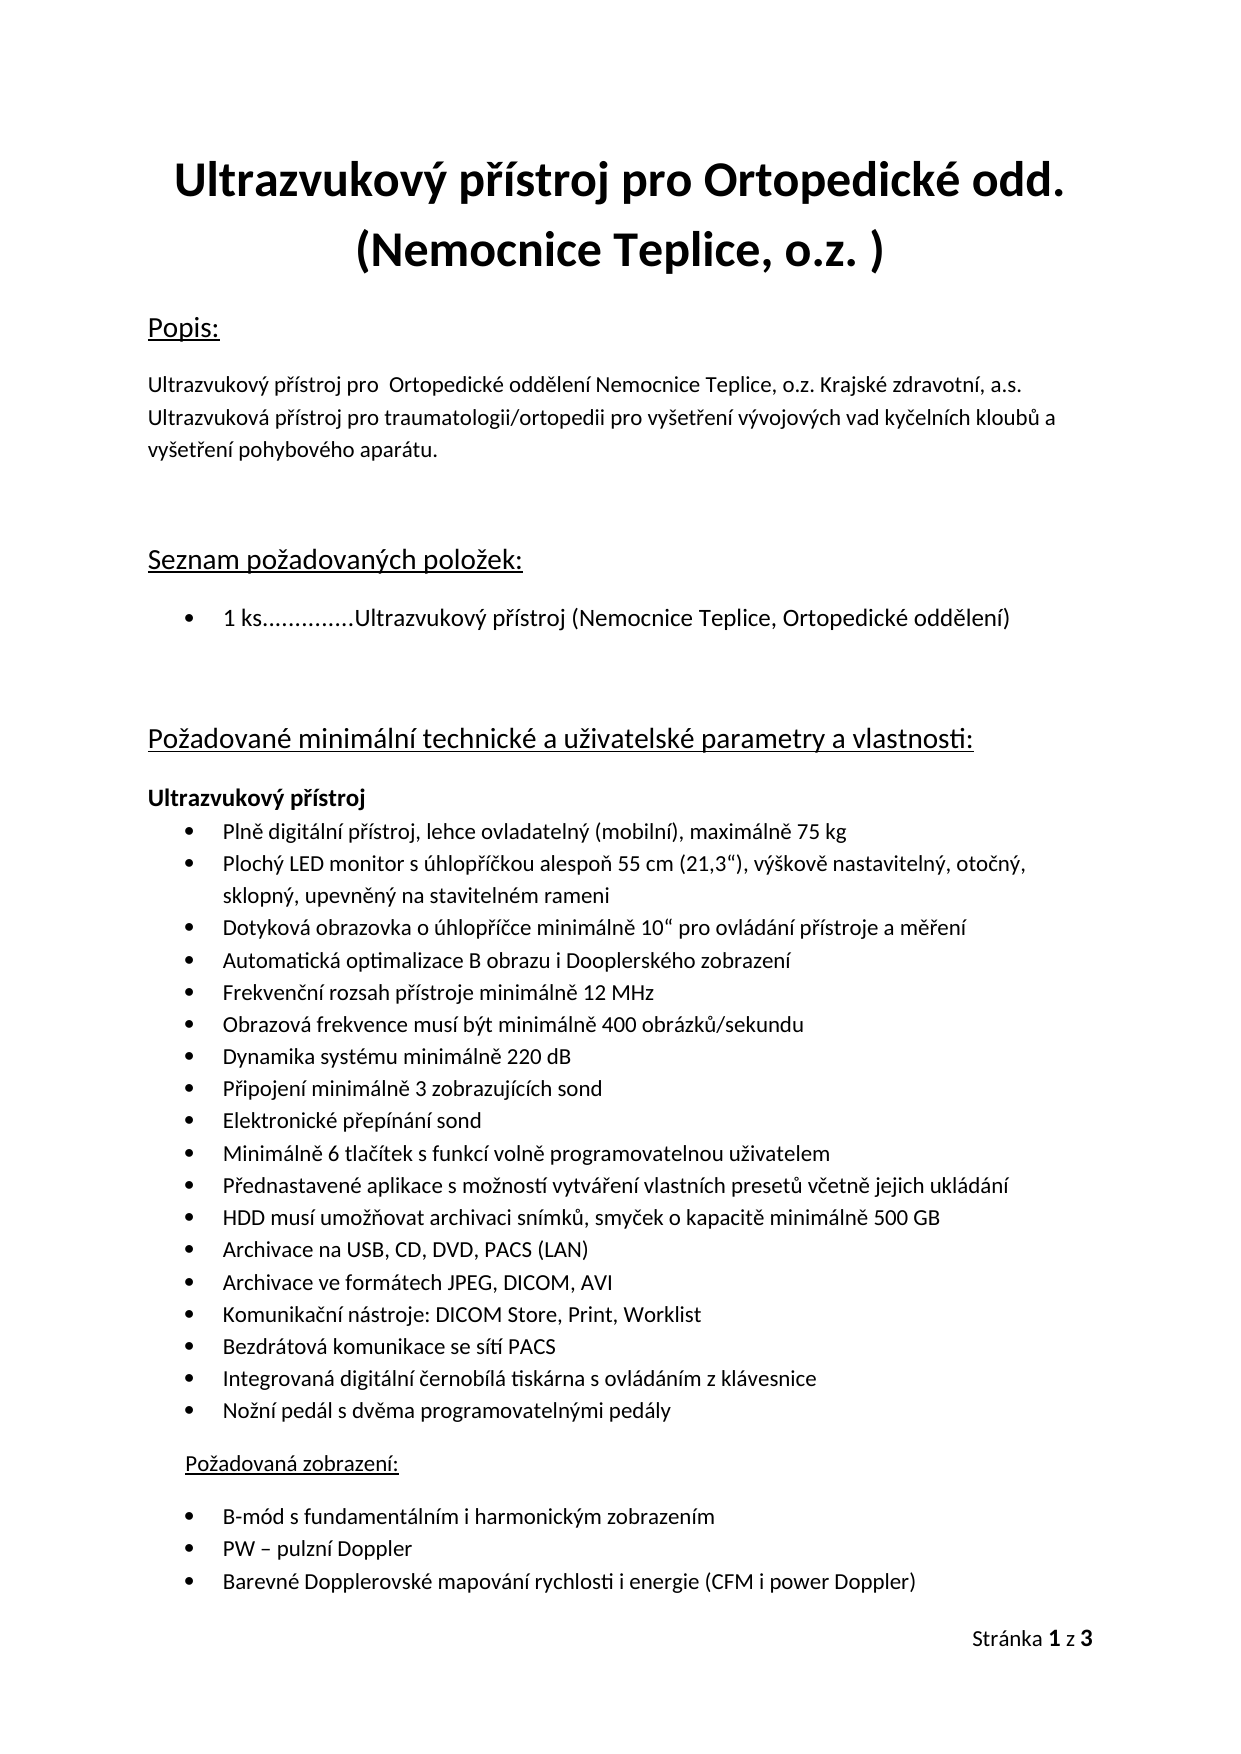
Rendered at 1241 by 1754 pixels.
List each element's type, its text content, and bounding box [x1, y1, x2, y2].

list PW – pulzní Doppler [185, 1534, 1093, 1563]
list Archivace na USB, CD, DVD, PACS (LAN) [185, 1235, 1093, 1263]
text Seznam požadovaných položek: [148, 541, 1093, 576]
list Nožní pedál s dvěma programovatelnými pedály [185, 1396, 1093, 1424]
text Ultrazvukový přístroj [148, 782, 1093, 812]
list Automatická optimalizace B obrazu i Dooplerského zobrazení [185, 946, 1093, 974]
list Dotyková obrazovka o úhlopříčce minimálně 10“ pro ovládání přístroje a měření [185, 913, 1093, 942]
list Dynamika systému minimálně 220 dB [185, 1042, 1093, 1070]
list Obrazová frekvence musí být minimálně 400 obrázků/sekundu [185, 1010, 1093, 1038]
list Připojení minimálně 3 zobrazujících sond [185, 1074, 1093, 1102]
list B-mód s fundamentálním i harmonickým zobrazením [185, 1502, 1093, 1530]
list Plochý LED monitor s úhlopříčkou alespoň 55 cm (21,3“), výškově nastavitelný, otočný, sklopný, upevněný na stavitelném rameni [185, 849, 1093, 909]
text Ultrazvukový přístroj pro Ortopedické oddělení Nemocnice Teplice, o.z. Krajské zdravotní, a.s. Ultrazvuková přístroj pro traumatologii/ortopedii pro vyšetření vývojových vad kyčelních kloubů a vyšetření pohybového aparátu. [148, 370, 1093, 463]
list Archivace ve formátech JPEG, DICOM, AVI [185, 1268, 1093, 1296]
list Minimálně 6 tlačítek s funkcí volně programovatelnou uživatelem [185, 1139, 1093, 1167]
list 1 ks Ultrazvukový přístroj (Nemocnice Teplice, Ortopedické oddělení) [185, 603, 1093, 633]
text Ultrazvukový přístroj pro Ortopedické odd. (Nemocnice Teplice, o.z. ) [148, 148, 1093, 279]
list Barevné Dopplerovské mapování rychlosti i energie (CFM i power Doppler) [185, 1567, 1093, 1595]
list Frekvenční rozsah přístroje minimálně 12 MHz [185, 978, 1093, 1006]
list Komunikační nástroje: DICOM Store, Print, Worklist [185, 1300, 1093, 1328]
list Přednastavené aplikace s možností vytváření vlastních presetů včetně jejich ukládání [185, 1171, 1093, 1199]
list Bezdrátová komunikace se sítí PACS [185, 1332, 1093, 1360]
text Požadovaná zobrazení: [148, 1449, 1093, 1477]
list Elektronické přepínání sond [185, 1107, 1093, 1135]
list Integrovaná digitální černobílá tiskárna s ovládáním z klávesnice [185, 1364, 1093, 1392]
list HDD musí umožňovat archivaci snímků, smyček o kapacitě minimálně 500 GB [185, 1203, 1093, 1231]
list Plně digitální přístroj, lehce ovladatelný (mobilní), maximálně 75 kg [185, 817, 1093, 845]
text Požadované minimální technické a uživatelské parametry a vlastnosti: [148, 720, 1093, 756]
text Popis: [148, 309, 1093, 344]
